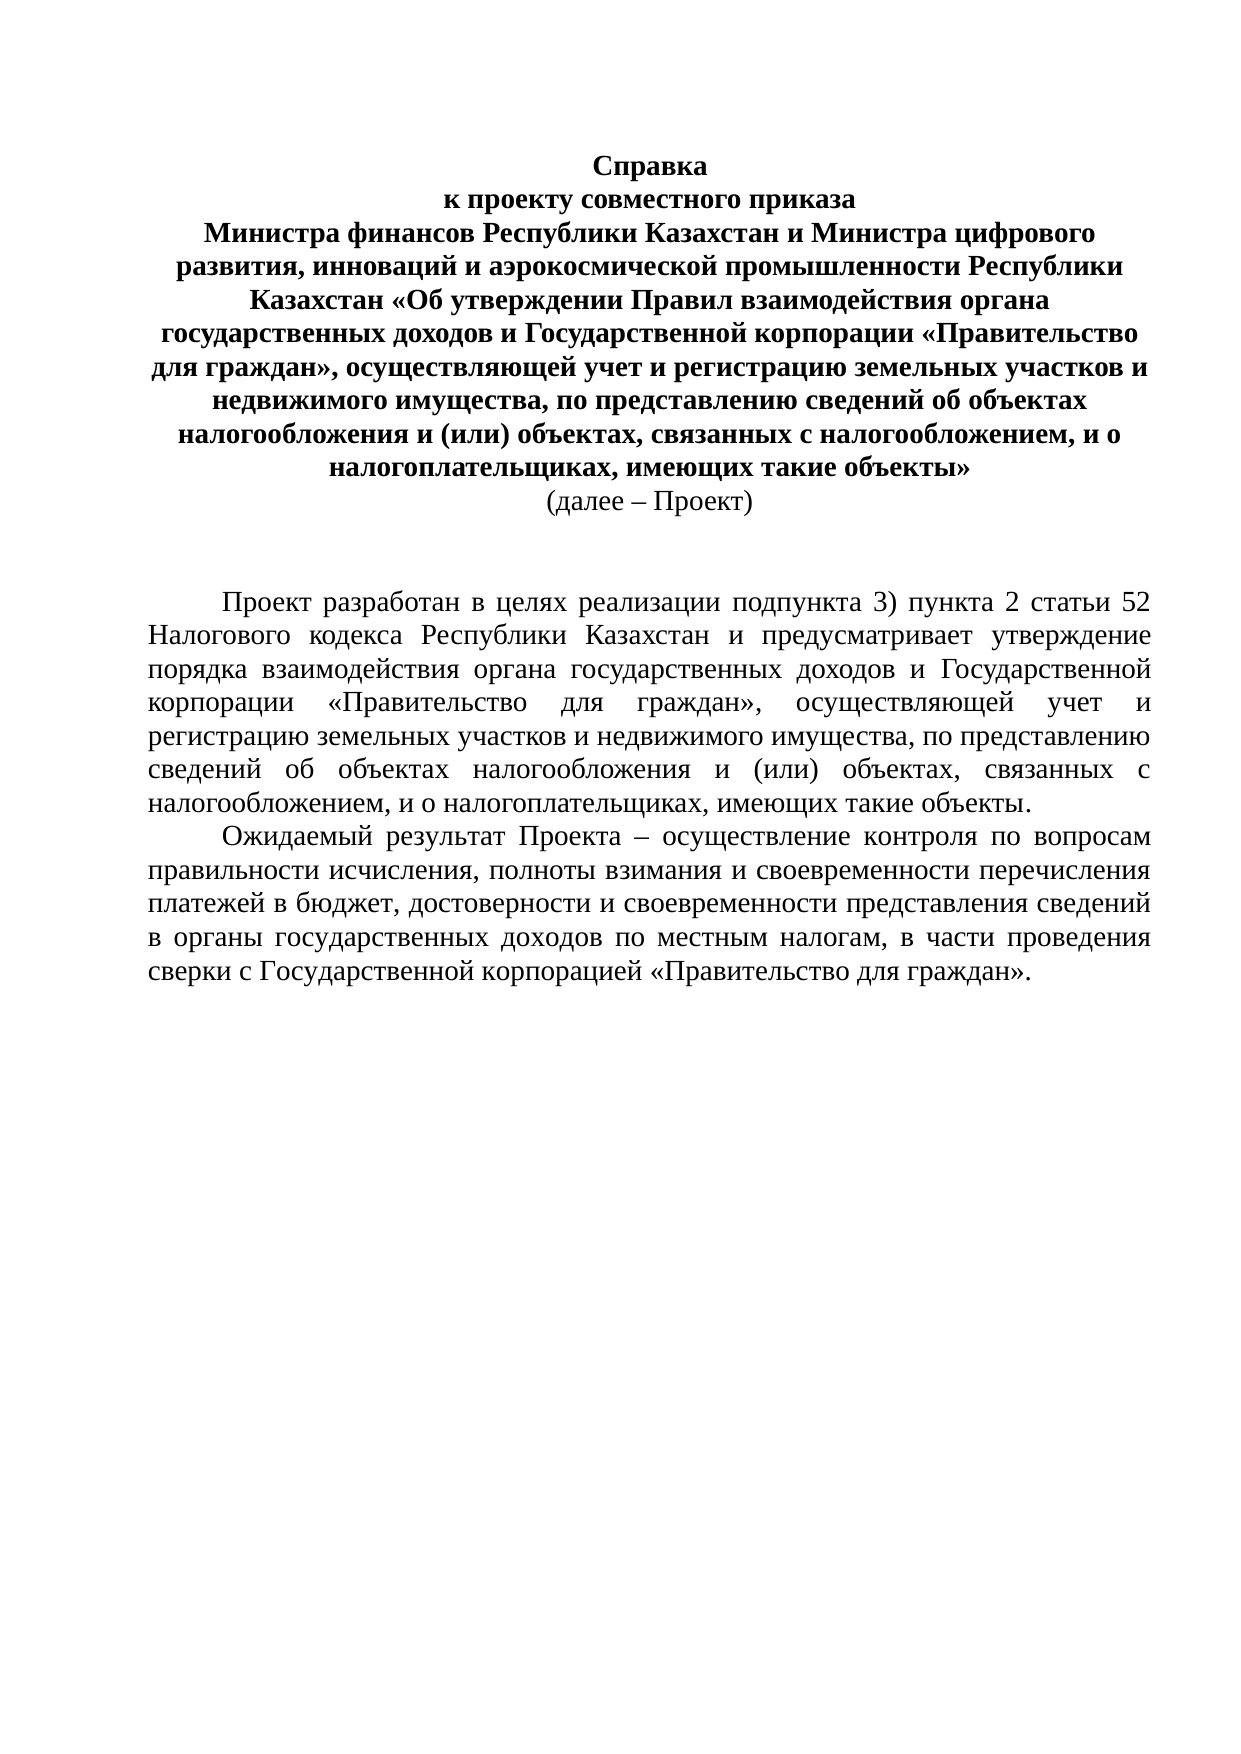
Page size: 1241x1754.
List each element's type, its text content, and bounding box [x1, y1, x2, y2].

subtitle Справка [148, 148, 1152, 181]
subtitle (далее – Проект) [148, 483, 1152, 517]
text Ожидаемый результат Проекта – осуществление контроля по вопросам правильности исчисления, полноты взимания и своевременности перечисления платежей в бюджет, достоверности и своевременности представления сведений в органы государственных доходов по местным налогам, в части проведения сверки с Государственной корпорацией «Правительство для граждан». [148, 818, 1152, 1044]
subtitle Министра финансов Республики Казахстан и Министра цифрового развития, инноваций и аэрокосмической промышленности Республики Казахстан «Об утверждении Правил взаимодействия органа государственных доходов и Государственной корпорации «Правительство для граждан», осуществляющей учет и регистрацию земельных участков и недвижимого имущества, по представлению сведений об объектах налогообложения и (или) объектах, связанных с налогообложением, и о налогоплательщиках, имеющих такие объекты» [148, 215, 1152, 483]
subtitle к проекту совместного приказа [148, 181, 1152, 215]
subtitle Проект разработан в целях реализации подпункта 3) пункта 2 статьи 52 Налогового кодекса Республики Казахстан и предусматривает утверждение порядка взаимодействия органа государственных доходов и Государственной корпорации «Правительство для граждан», осуществляющей учет и регистрацию земельных участков и недвижимого имущества, по представлению сведений об объектах налогообложения и (или) объектах, связанных с налогообложением, и о налогоплательщиках, имеющих такие объекты. [148, 584, 1152, 818]
